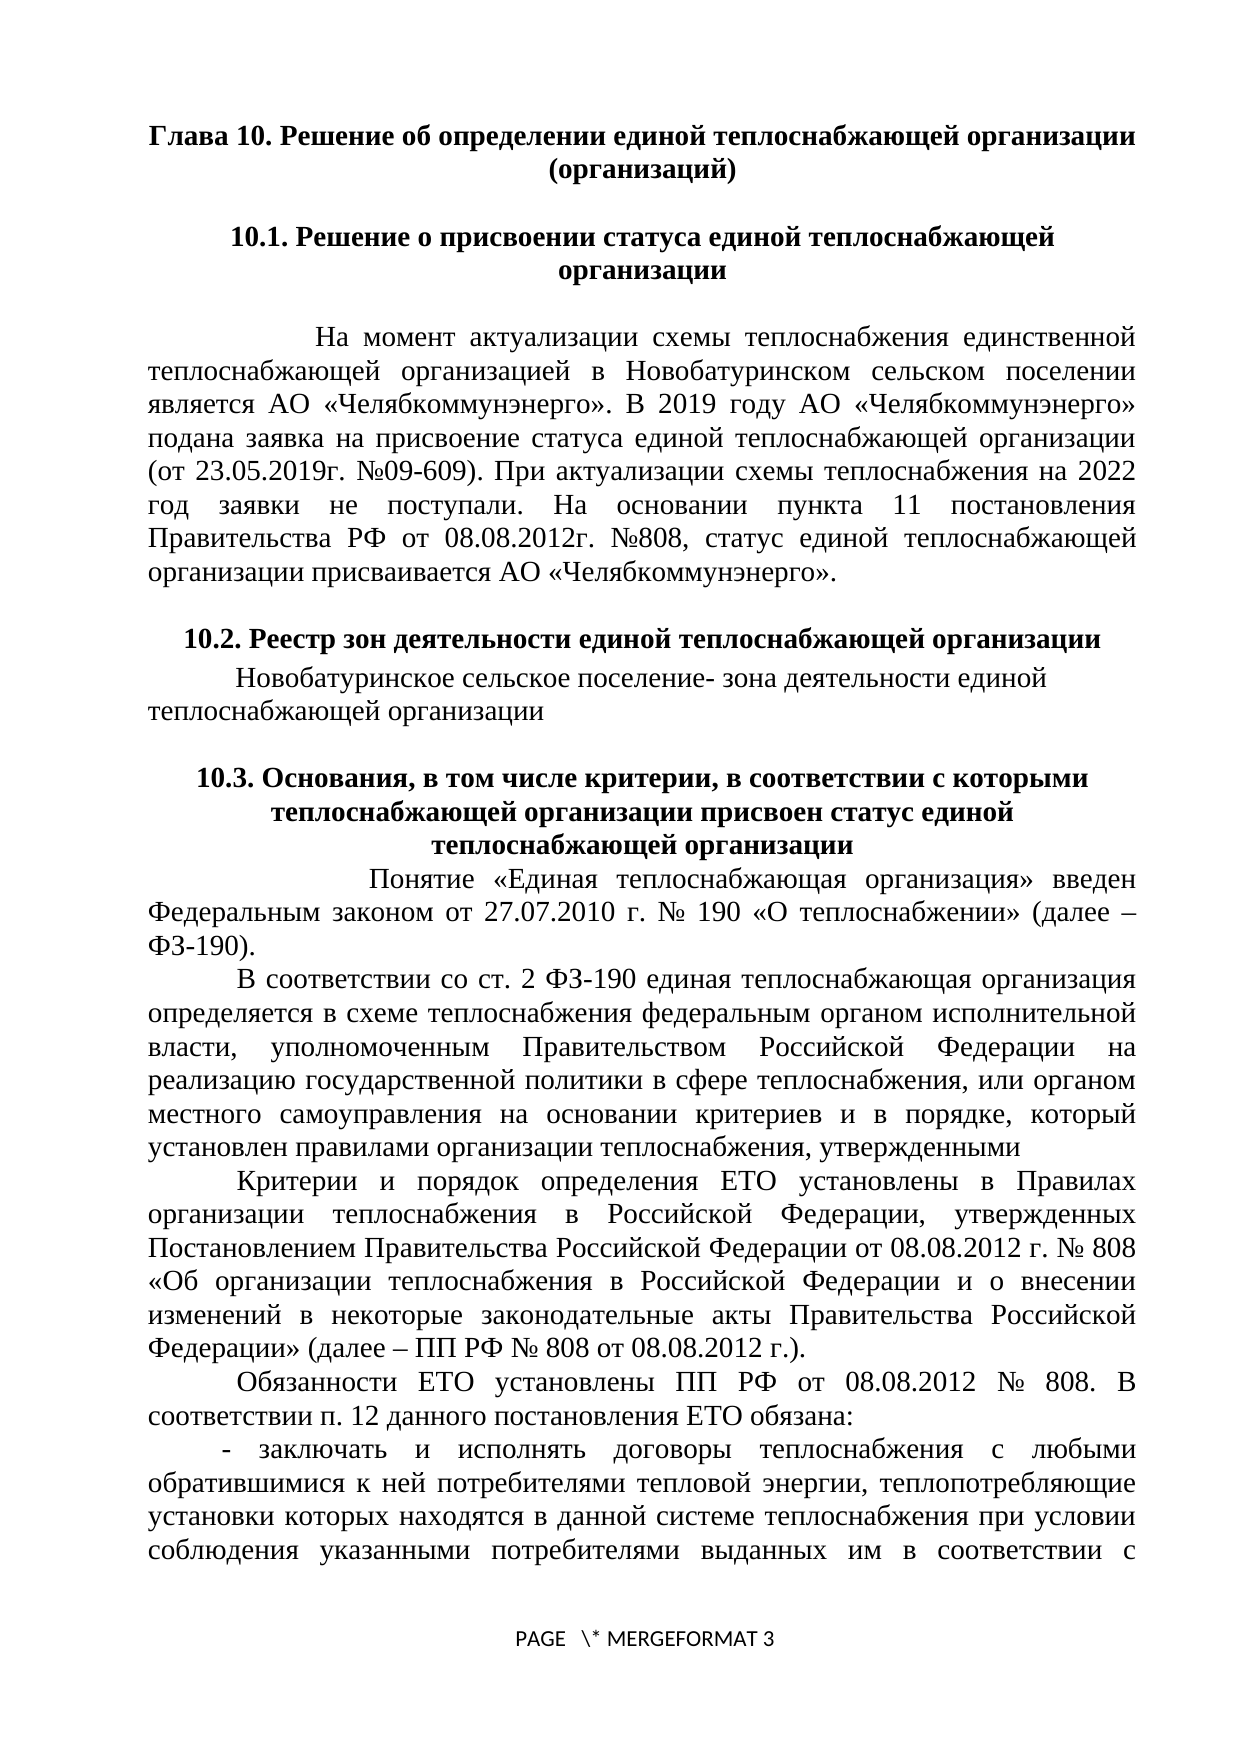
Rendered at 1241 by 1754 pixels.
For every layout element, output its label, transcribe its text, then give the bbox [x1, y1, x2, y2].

text Обязанности ЕТО установлены ПП РФ от 08.08.2012 № 808. В соответствии п. 12 данного постановления ЕТО обязана: [148, 1364, 1137, 1431]
text Новобатуринское сельское поселение- зона деятельности единой теплоснабжающей организации [148, 660, 1137, 727]
text Критерии и порядок определения ЕТО установлены в Правилах организации теплоснабжения в Российской Федерации, утвержденных Постановлением Правительства Российской Федерации от 08.08.2012 г. № 808 «Об организации теплоснабжения в Российской Федерации и о внесении изменений в некоторые законодательные акты Правительства Российской Федерации» (далее – ПП РФ № 808 от 08.08.2012 г.). [148, 1163, 1137, 1364]
text Понятие «Единая теплоснабжающая организация» введен Федеральным законом от 27.07.2010 г. № 190 «О теплоснабжении» (далее – ФЗ-190). [148, 861, 1137, 962]
text 10.3. Основания, в том числе критерии, в соответствии с которыми теплоснабжающей организации присвоен статус единой теплоснабжающей организации [148, 760, 1137, 861]
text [148, 1431, 1137, 1565]
text В соответствии со ст. 2 ФЗ-190 единая теплоснабжающая организация определяется в схеме теплоснабжения федеральным органом исполнительной власти, уполномоченным Правительством Российской Федерации на реализацию государственной политики в сфере теплоснабжения, или органом местного самоуправления на основании критериев и в порядке, который установлен правилами организации теплоснабжения, утвержденными [148, 962, 1137, 1163]
text 10.2. Реестр зон деятельности единой теплоснабжающей организации [148, 621, 1137, 655]
text 10.1. Решение о присвоении статуса единой теплоснабжающей организации [148, 219, 1137, 286]
text Глава 10. Решение об определении единой теплоснабжающей организации (организаций) [148, 118, 1137, 185]
text На момент актуализации схемы теплоснабжения единственной теплоснабжающей организацией в Новобатуринском сельском поселении является АО «Челябкоммунэнерго». В 2019 году АО «Челябкоммунэнерго» подана заявка на присвоение статуса единой теплоснабжающей организации (от 23.05.2019г. №09-609). При актуализации схемы теплоснабжения на 2022 год заявки не поступали. На основании пункта 11 постановления Правительства РФ от 08.08.2012г. №808, статус единой теплоснабжающей организации присваивается АО «Челябкоммунэнерго». [148, 319, 1137, 588]
